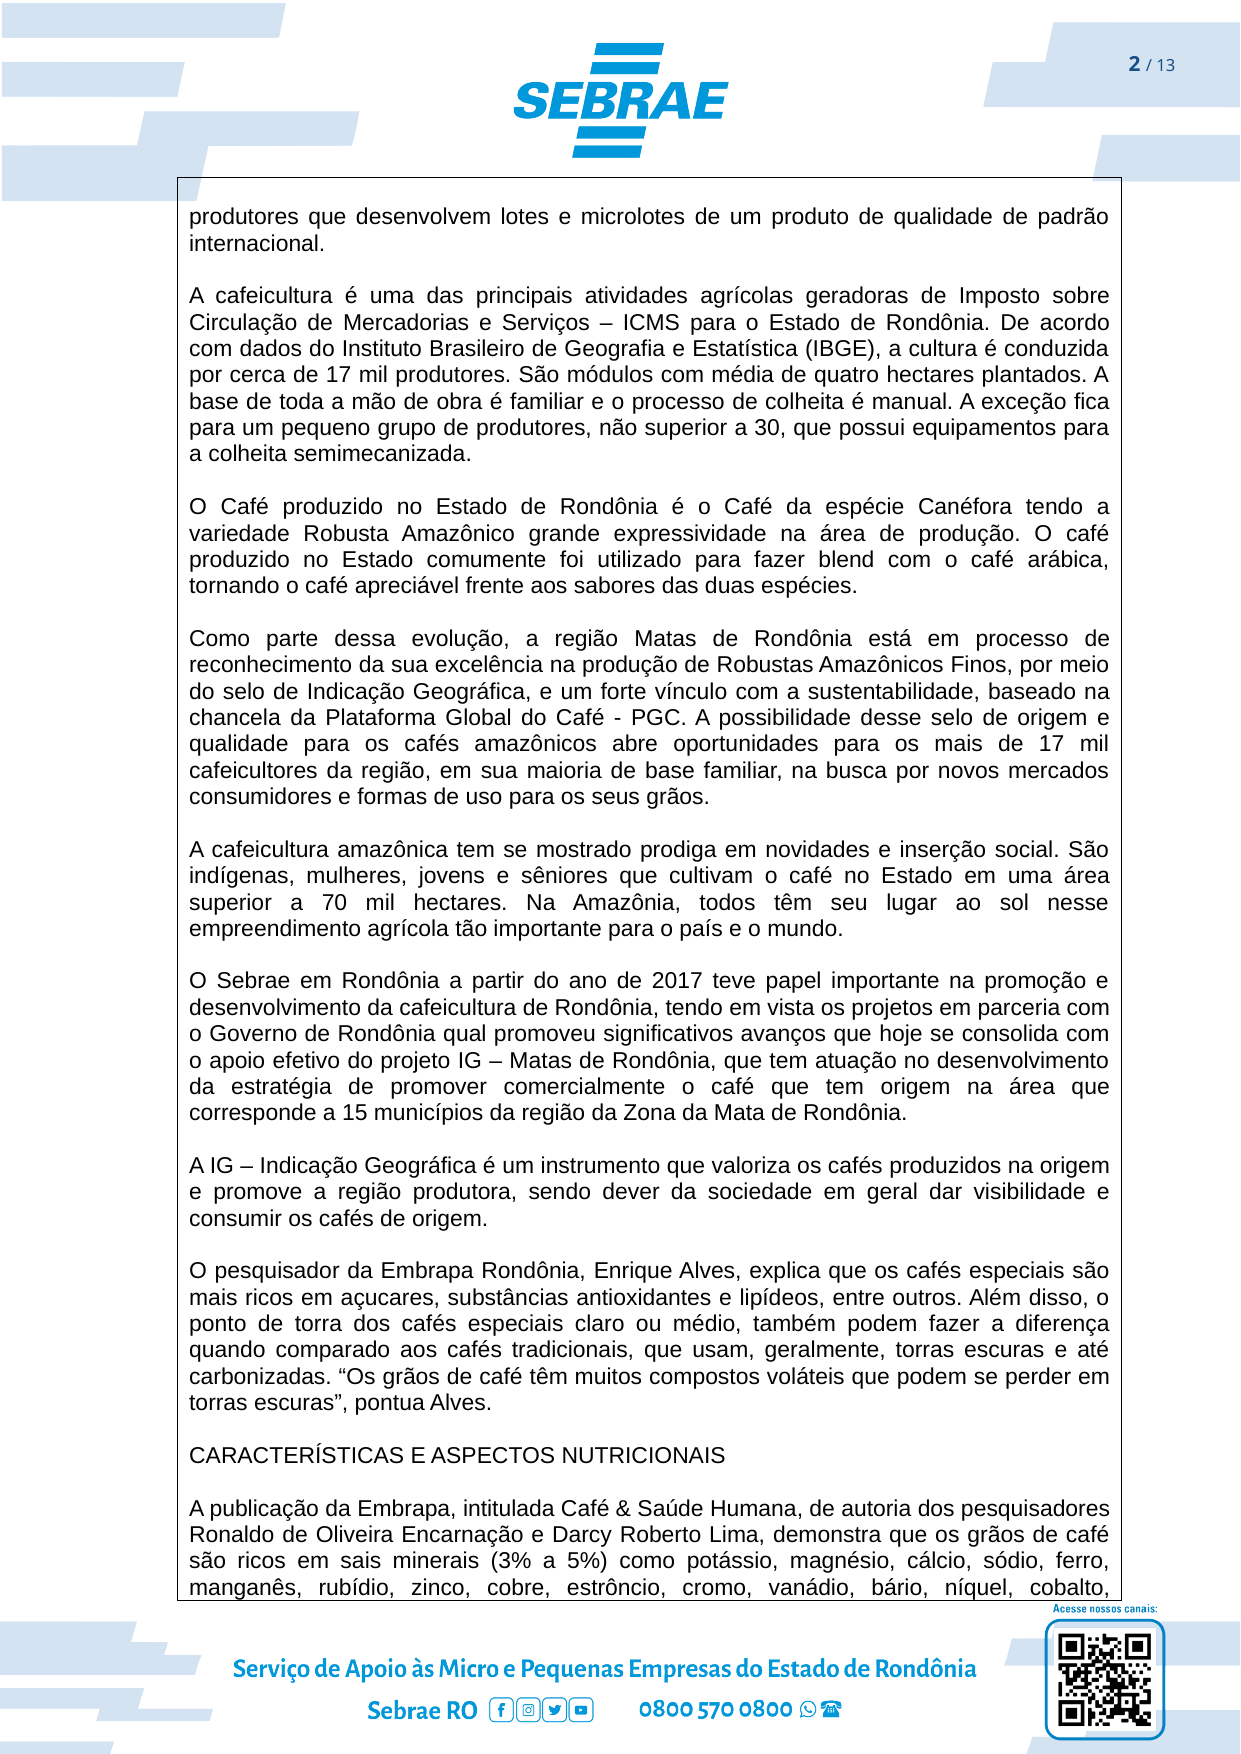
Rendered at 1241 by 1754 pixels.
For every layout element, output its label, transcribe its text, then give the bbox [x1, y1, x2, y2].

picture [1, 3, 1240, 201]
picture [0, 1603, 1241, 1754]
